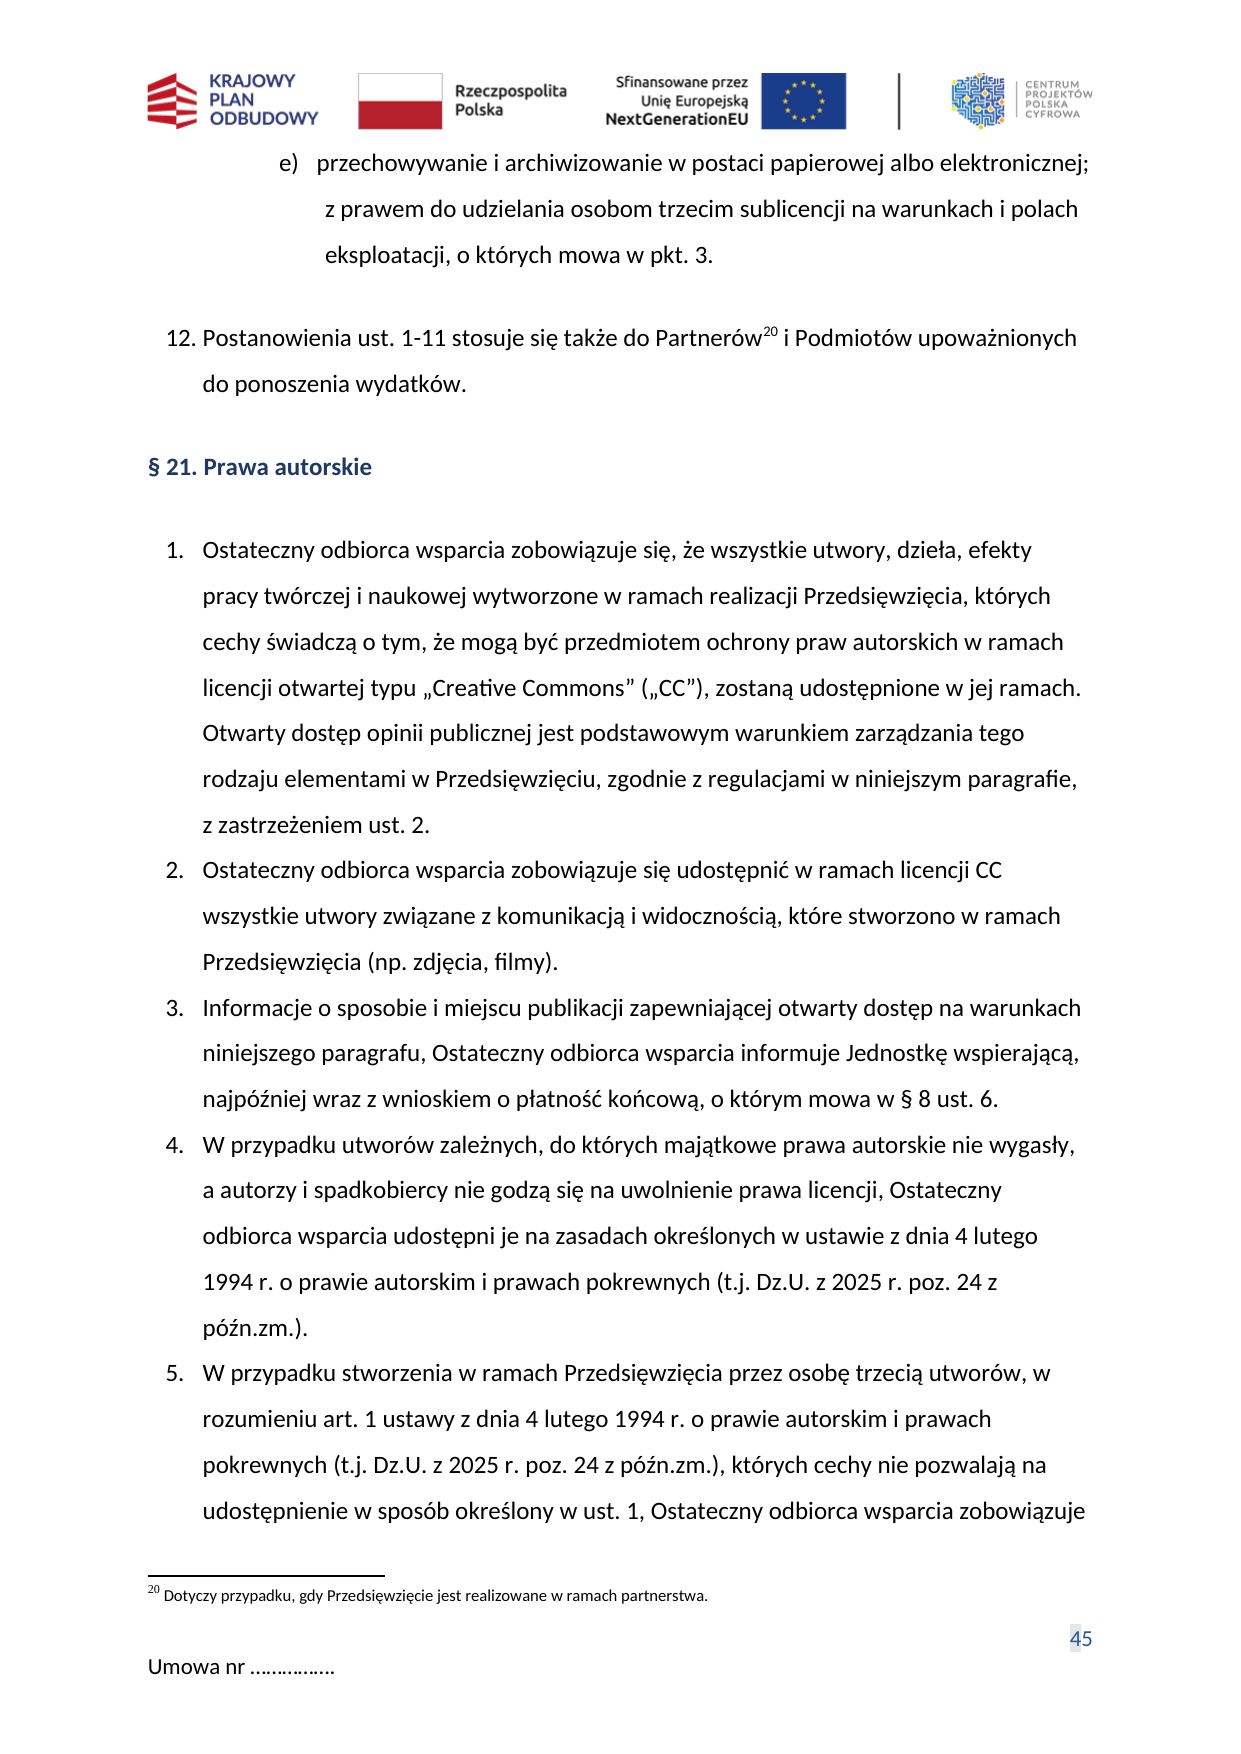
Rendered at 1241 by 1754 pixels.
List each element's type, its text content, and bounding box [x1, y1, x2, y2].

picture [147, 73, 1093, 130]
text z prawem do udzielania osobom trzecim sublicencji na warunkach i polach eksploatacji, o których mowa w pkt. 3. [325, 193, 1093, 269]
list Informacje o sposobie i miejscu publikacji zapewniającej otwarty dostęp na warunkach niniejszego paragrafu, Ostateczny odbiorca wsparcia informuje Jednostkę wspierającą, najpóźniej wraz z wnioskiem o płatność końcową, o którym mowa w § 8 ust. 6. [165, 992, 1093, 1114]
list przechowywanie i archiwizowanie w postaci papierowej albo elektronicznej; [279, 148, 1093, 178]
list Postanowienia ust. 1-11 stosuje się także do Partnerów i Podmiotów upoważnionych do ponoszenia wydatków. [165, 322, 1093, 398]
list Ostateczny odbiorca wsparcia zobowiązuje się, że wszystkie utwory, dzieła, efekty pracy twórczej i naukowej wytworzone w ramach realizacji Przedsięwzięcia, których cechy świadczą o tym, że mogą być przedmiotem ochrony praw autorskich w ramach licencji otwartej typu „Creative Commons” („CC”), zostaną udostępnione w jej ramach. Otwarty dostęp opinii publicznej jest podstawowym warunkiem zarządzania tego rodzaju elementami w Przedsięwzięciu, zgodnie z regulacjami w niniejszym paragrafie, z zastrzeżeniem ust. 2. [165, 534, 1093, 839]
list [165, 1358, 1093, 1525]
subtitle § 21. Prawa autorskie [148, 451, 1093, 482]
list W przypadku utworów zależnych, do których majątkowe prawa autorskie nie wygasły, a autorzy i spadkobiercy nie godzą się na uwolnienie prawa licencji, Ostateczny odbiorca wsparcia udostępni je na zasadach określonych w ustawie z dnia 4 lutego 1994 r. o prawie autorskim i prawach pokrewnych (t.j. Dz.U. z 2025 r. poz. 24 z późn.zm.). [165, 1129, 1093, 1342]
list Ostateczny odbiorca wsparcia zobowiązuje się udostępnić w ramach licencji CC wszystkie utwory związane z komunikacją i widocznością, które stworzono w ramach Przedsięwzięcia (np. zdjęcia, filmy). [165, 854, 1093, 977]
